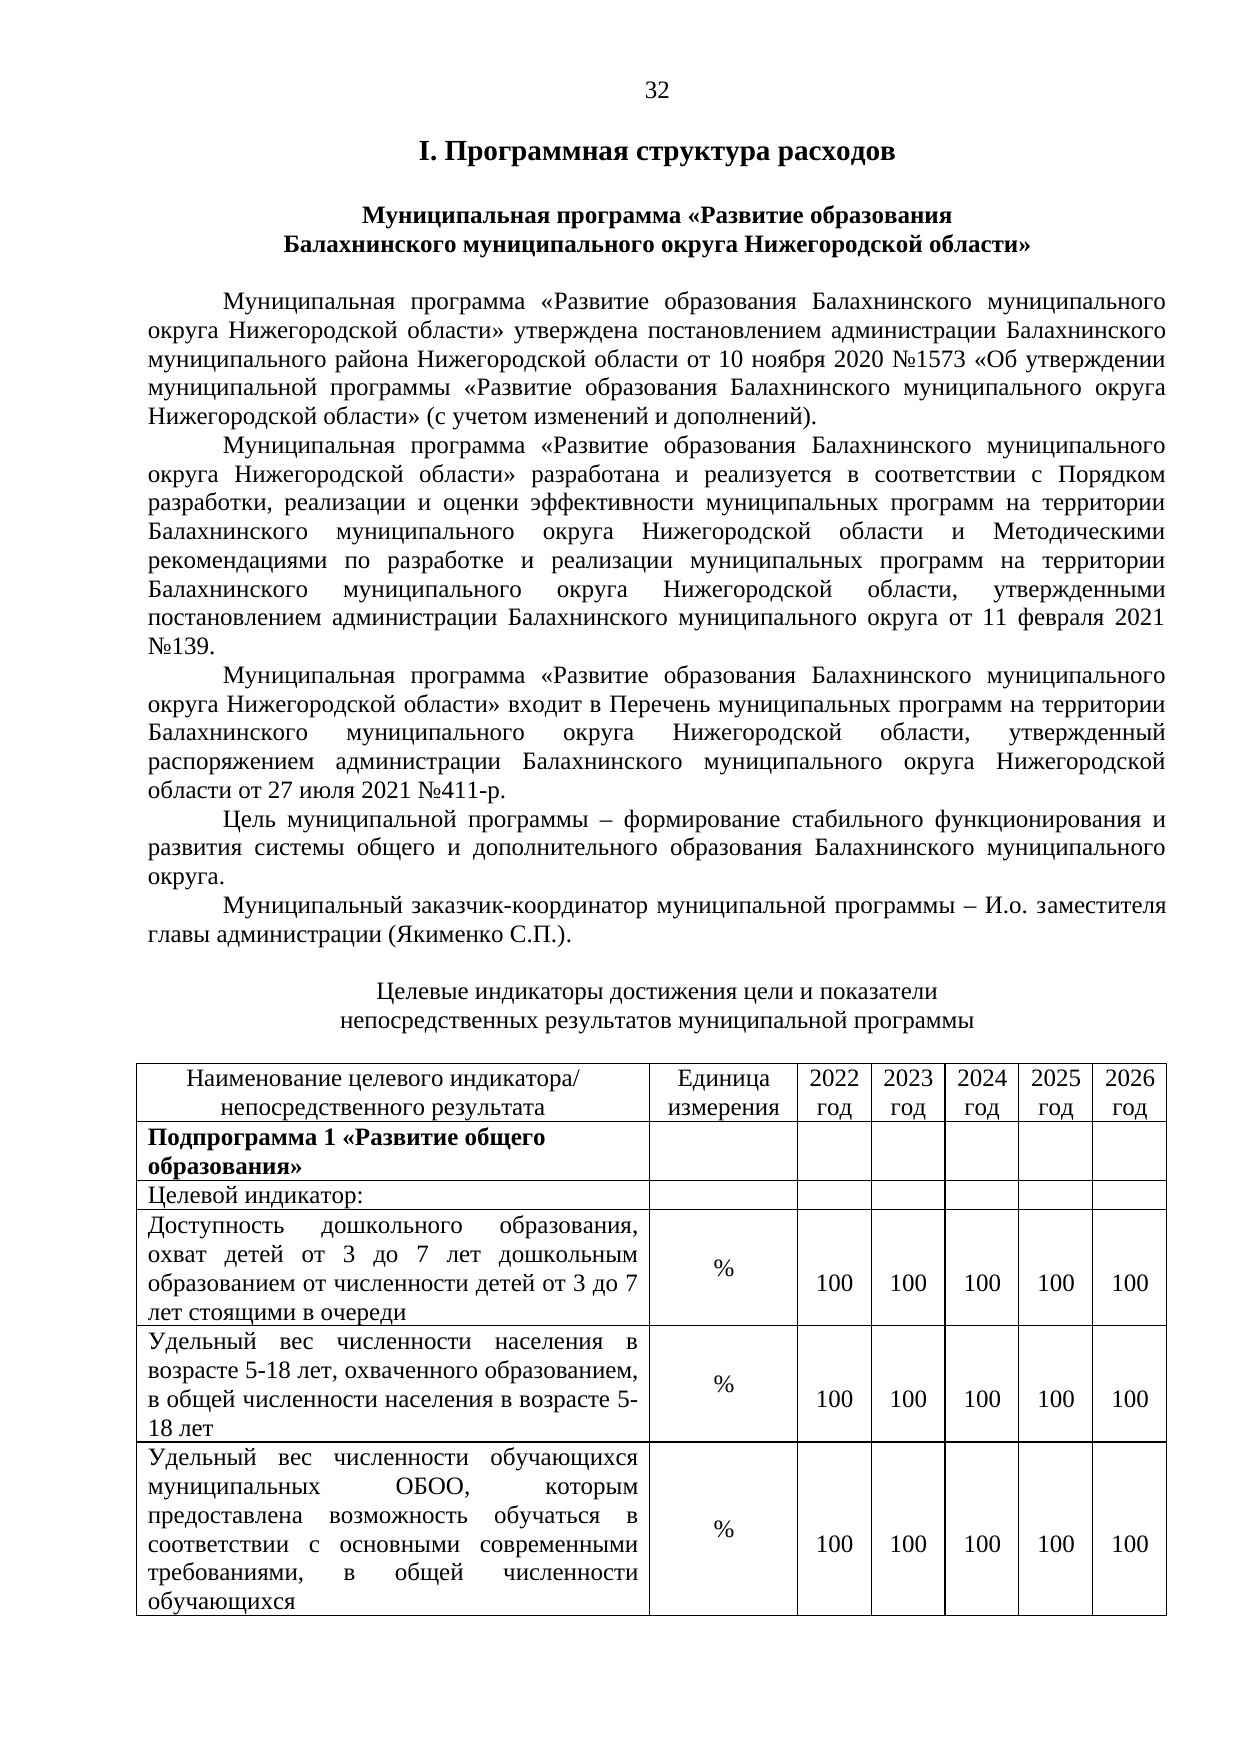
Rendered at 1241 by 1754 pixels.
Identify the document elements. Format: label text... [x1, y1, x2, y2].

table_cell 100 [946, 1326, 1018, 1441]
table_header 2023 год [872, 1064, 944, 1121]
table_cell Подпрограмма 1 «Развитие общего образования» [137, 1122, 649, 1179]
table_header 2025 год [1019, 1064, 1092, 1121]
table_header Наименование целевого индикатора/ непосредственного результата [137, 1064, 649, 1121]
table_cell 100 [872, 1210, 944, 1325]
table_cell [650, 1181, 797, 1209]
text I. Программная структура расходов [148, 133, 1166, 166]
text непосредственных результатов муниципальной программы [148, 1005, 1166, 1034]
table_cell 100 [946, 1210, 1018, 1325]
table_header 2026 год [1093, 1064, 1166, 1121]
text Муниципальная программа «Развитие образования Балахнинского муниципального округа Нижегородской области» утверждена постановлением администрации Балахнинского муниципального района Нижегородской области от 10 ноября 2020 №1573 «Об утверждении муниципальной программы «Развитие образования Балахнинского муниципального округа Нижегородской области» (с учетом изменений и дополнений). [148, 286, 1166, 430]
table_cell 100 [798, 1210, 871, 1325]
table_cell [946, 1122, 1018, 1179]
table_header Единица измерения [650, 1064, 797, 1121]
table_cell Удельный вес численности населения в возрасте 5-18 лет, охваченного образованием, в общей численности населения в возрасте 5-18 лет [137, 1326, 649, 1441]
text Муниципальная программа «Развитие образования Балахнинского муниципального округа Нижегородской области» разработана и реализуется в соответствии с Порядком разработки, реализации и оценки эффективности муниципальных программ на территории Балахнинского муниципального округа Нижегородской области и Методическими рекомендациями по разработке и реализации муниципальных программ на территории Балахнинского муниципального округа Нижегородской области, утвержденными постановлением администрации Балахнинского муниципального округа от 11 февраля 2021 №139. [148, 430, 1166, 660]
text Муниципальный заказчик-координатор муниципальной программы – И.о. заместителя главы администрации (Якименко С.П.). [148, 890, 1166, 947]
table_cell Целевой индикатор: [137, 1181, 649, 1209]
table_cell [1093, 1181, 1166, 1209]
table_cell % [650, 1210, 797, 1325]
text Муниципальная программа «Развитие образования Балахнинского муниципального округа Нижегородской области» входит в Перечень муниципальных программ на территории Балахнинского муниципального округа Нижегородской области, утвержденный распоряжением администрации Балахнинского муниципального округа Нижегородской области от 27 июля 2021 №411-р. [148, 660, 1166, 804]
table_cell 100 [872, 1443, 944, 1615]
table_header 2024 год [946, 1064, 1018, 1121]
table_cell [1019, 1181, 1092, 1209]
text Цель муниципальной программы – формирование стабильного функционирования и развития системы общего и дополнительного образования Балахнинского муниципального округа. [148, 804, 1166, 890]
table_cell [798, 1122, 871, 1179]
table_cell 100 [798, 1326, 871, 1441]
table_cell [1019, 1122, 1092, 1179]
table_cell 100 [872, 1326, 944, 1441]
table_cell % [650, 1443, 797, 1615]
table_header 2022 год [798, 1064, 871, 1121]
table_cell % [650, 1326, 797, 1441]
text Целевые индикаторы достижения цели и показатели [148, 976, 1166, 1005]
table_cell 100 [1093, 1326, 1166, 1441]
table_cell [798, 1181, 871, 1209]
table_cell 100 [1093, 1210, 1166, 1325]
table_cell [946, 1181, 1018, 1209]
table_cell 100 [946, 1443, 1018, 1615]
table_cell 100 [1093, 1443, 1166, 1615]
table_cell [650, 1122, 797, 1179]
table_cell [872, 1122, 944, 1179]
text Балахнинского муниципального округа Нижегородской области» [148, 229, 1166, 257]
table_cell 100 [798, 1443, 871, 1615]
table_cell [1093, 1122, 1166, 1179]
table_cell [872, 1181, 944, 1209]
table_cell 100 [1019, 1443, 1092, 1615]
text Муниципальная программа «Развитие образования [148, 200, 1166, 229]
table_cell Удельный вес численности обучающихся муниципальных ОБОО, которым предоставлена возможность обучаться в соответствии с основными современными требованиями, в общей численности обучающихся [137, 1443, 649, 1615]
table_cell Доступность дошкольного образования, охват детей от 3 до 7 лет дошкольным образованием от численности детей от 3 до 7 лет стоящими в очереди [137, 1210, 649, 1325]
table_cell 100 [1019, 1326, 1092, 1441]
table_cell 100 [1019, 1210, 1092, 1325]
